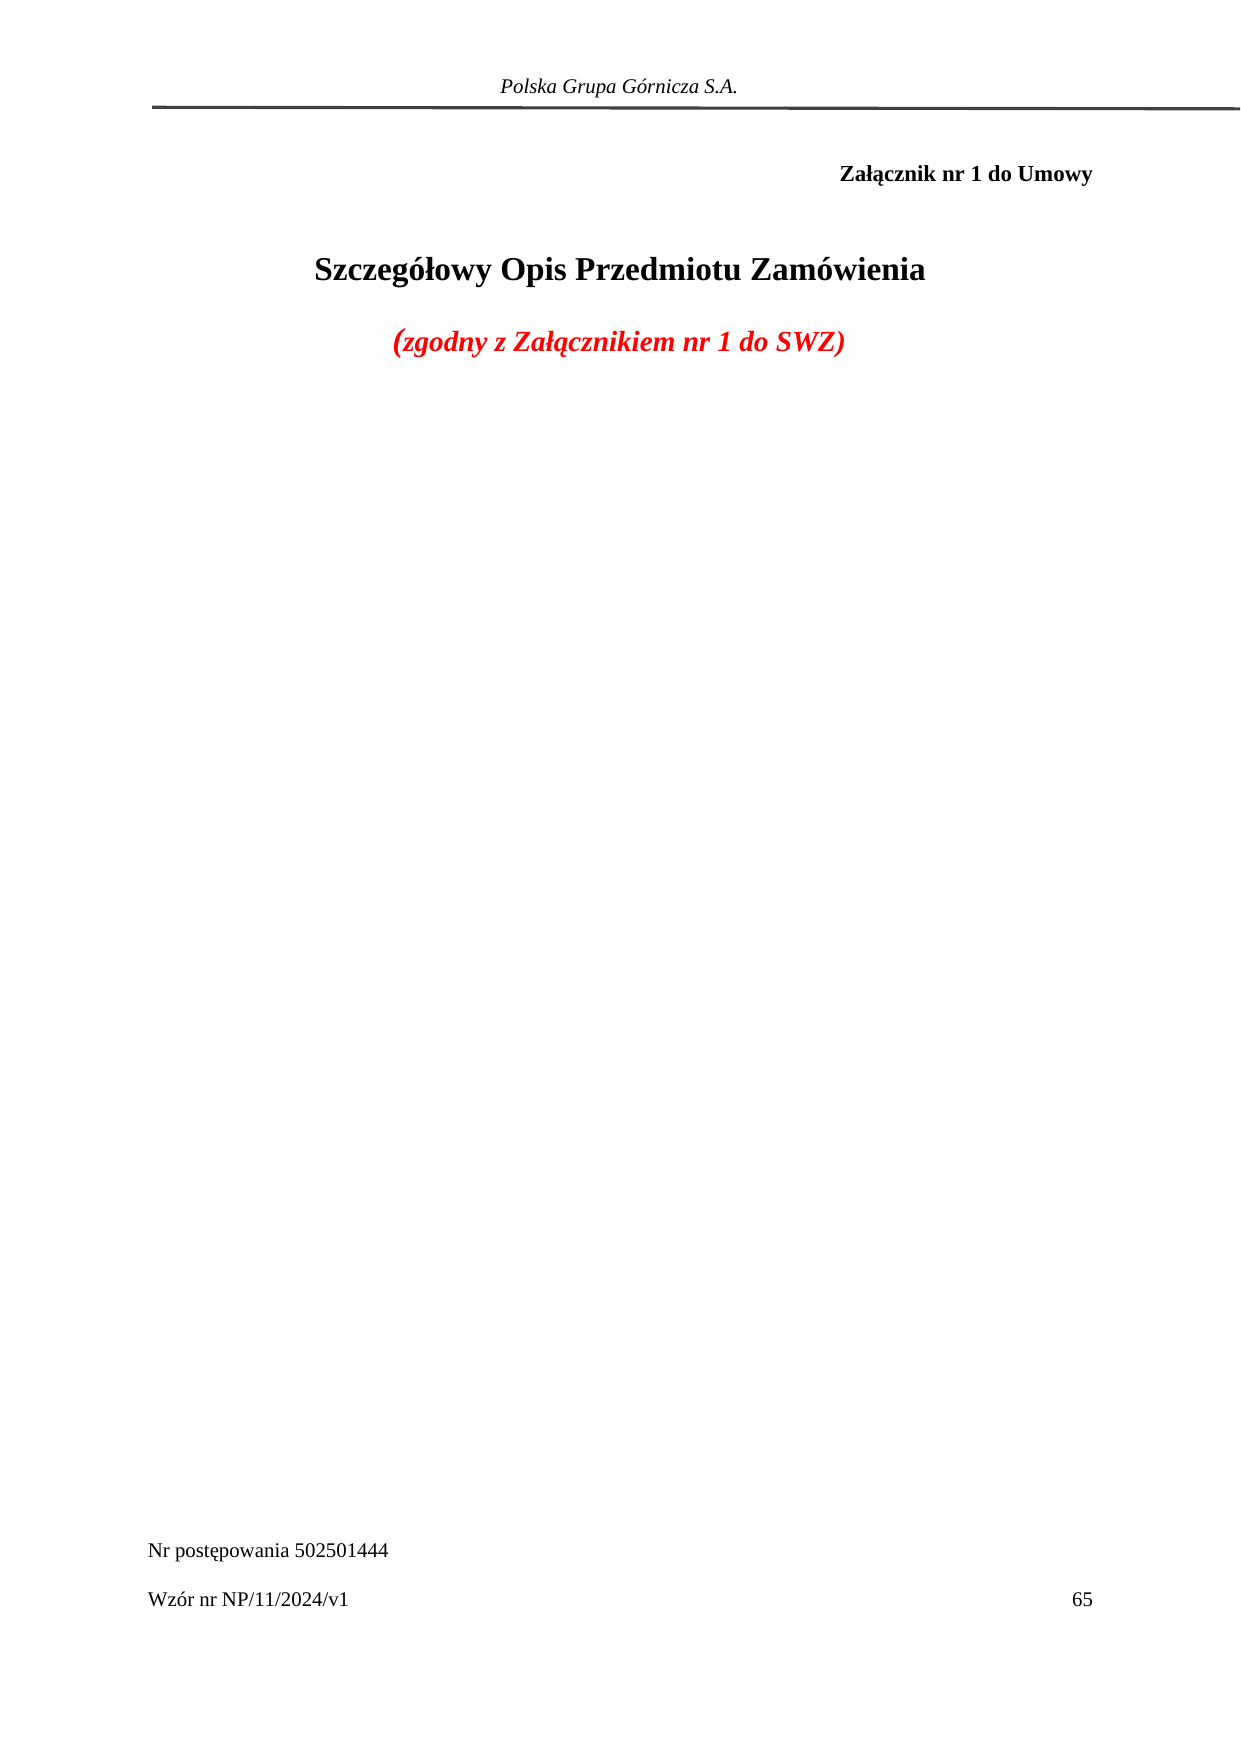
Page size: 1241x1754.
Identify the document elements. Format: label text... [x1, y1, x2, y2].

text Szczegółowy Opis Przedmiotu Zamówienia [148, 249, 1093, 287]
text (zgodny z Załącznikiem nr 1 do SWZ) [148, 287, 1093, 359]
text Załącznik nr 1 do Umowy [148, 160, 1093, 186]
